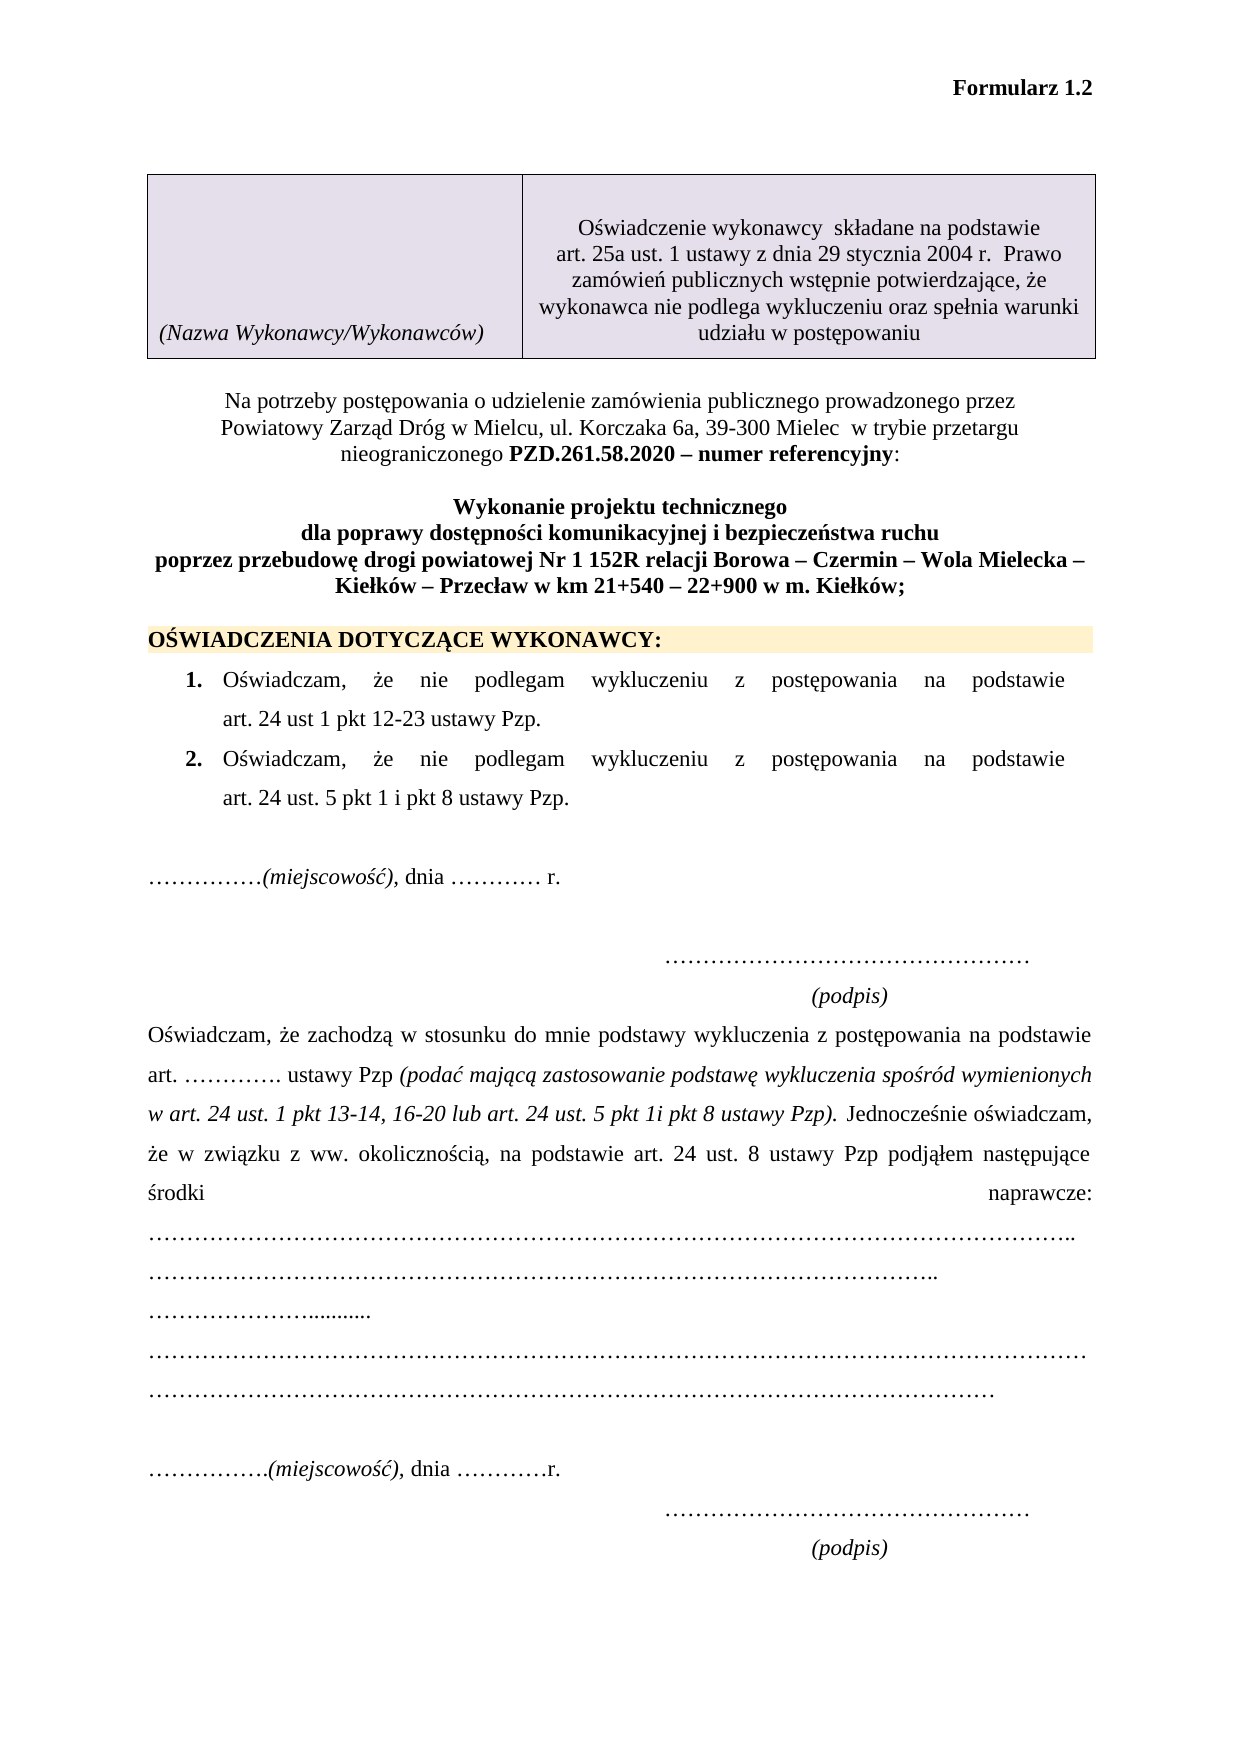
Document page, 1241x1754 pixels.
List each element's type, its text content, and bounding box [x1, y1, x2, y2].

text …………………………………………………………………………………………..…………………...........……………………………………………………………………………………………………………………………………………………………………………………………………………… [148, 1258, 1093, 1403]
text OŚWIADCZENIA DOTYCZĄCE WYKONAWCY: [148, 626, 1093, 653]
text Wykonanie projektu technicznego [148, 467, 1093, 519]
text ……………(miejscowość), dnia ………… r. [148, 863, 1093, 890]
text poprzez przebudowę drogi powiatowej Nr 1 152R relacji Borowa – Czermin – Wola Mielecka – Kiełków – Przecław w km 21+540 – 22+900 w m. Kiełków; [148, 546, 1093, 598]
list Oświadczam, że nie podlegam wykluczeniu z postępowania na podstawie art. 24 ust. 5 pkt 1 i pkt 8 ustawy Pzp. [185, 745, 1093, 811]
text (podpis) [738, 1534, 1093, 1561]
text (podpis) [738, 982, 1093, 1008]
text Oświadczam, że zachodzą w stosunku do mnie podstawy wykluczenia z postępowania na podstawie art. …………. ustawy Pzp (podać mającą zastosowanie podstawę wykluczenia spośród wymienionych w art. 24 ust. 1 pkt 13-14, 16-20 lub art. 24 ust. 5 pkt 1i pkt 8 ustawy Pzp). Jednocześnie oświadczam, że w związku z ww. okolicznością, na podstawie art. 24 ust. 8 ustawy Pzp podjąłem następujące środki naprawcze: ………………………………………………………………………………………………………….. [148, 1021, 1093, 1245]
text Na potrzeby postępowania o udzielenie zamówienia publicznego prowadzonego przez Powiatowy Zarząd Dróg w Mielcu, ul. Korczaka 6a, 39-300 Mielec w trybie przetargu nieograniczonego PZD.261.58.2020 – numer referencyjny: [148, 388, 1093, 467]
table_header (Nazwa Wykonawcy/Wykonawców) [148, 175, 522, 358]
text …………….(miejscowość), dnia …………r. [148, 1456, 1093, 1482]
text ………………………………………… [148, 1495, 1093, 1521]
text ………………………………………… [148, 942, 1093, 969]
table_header Oświadczenie wykonawcy składane na podstawie art. 25a ust. 1 ustawy z dnia 29 stycznia 2004 r. Prawo zamówień publicznych wstępnie potwierdzające, że wykonawca nie podlega wykluczeniu oraz spełnia warunki udziału w postępowaniu [523, 175, 1095, 358]
text dla poprawy dostępności komunikacyjnej i bezpieczeństwa ruchu [148, 519, 1093, 546]
list Oświadczam, że nie podlegam wykluczeniu z postępowania na podstawie art. 24 ust 1 pkt 12-23 ustawy Pzp. [185, 666, 1093, 732]
